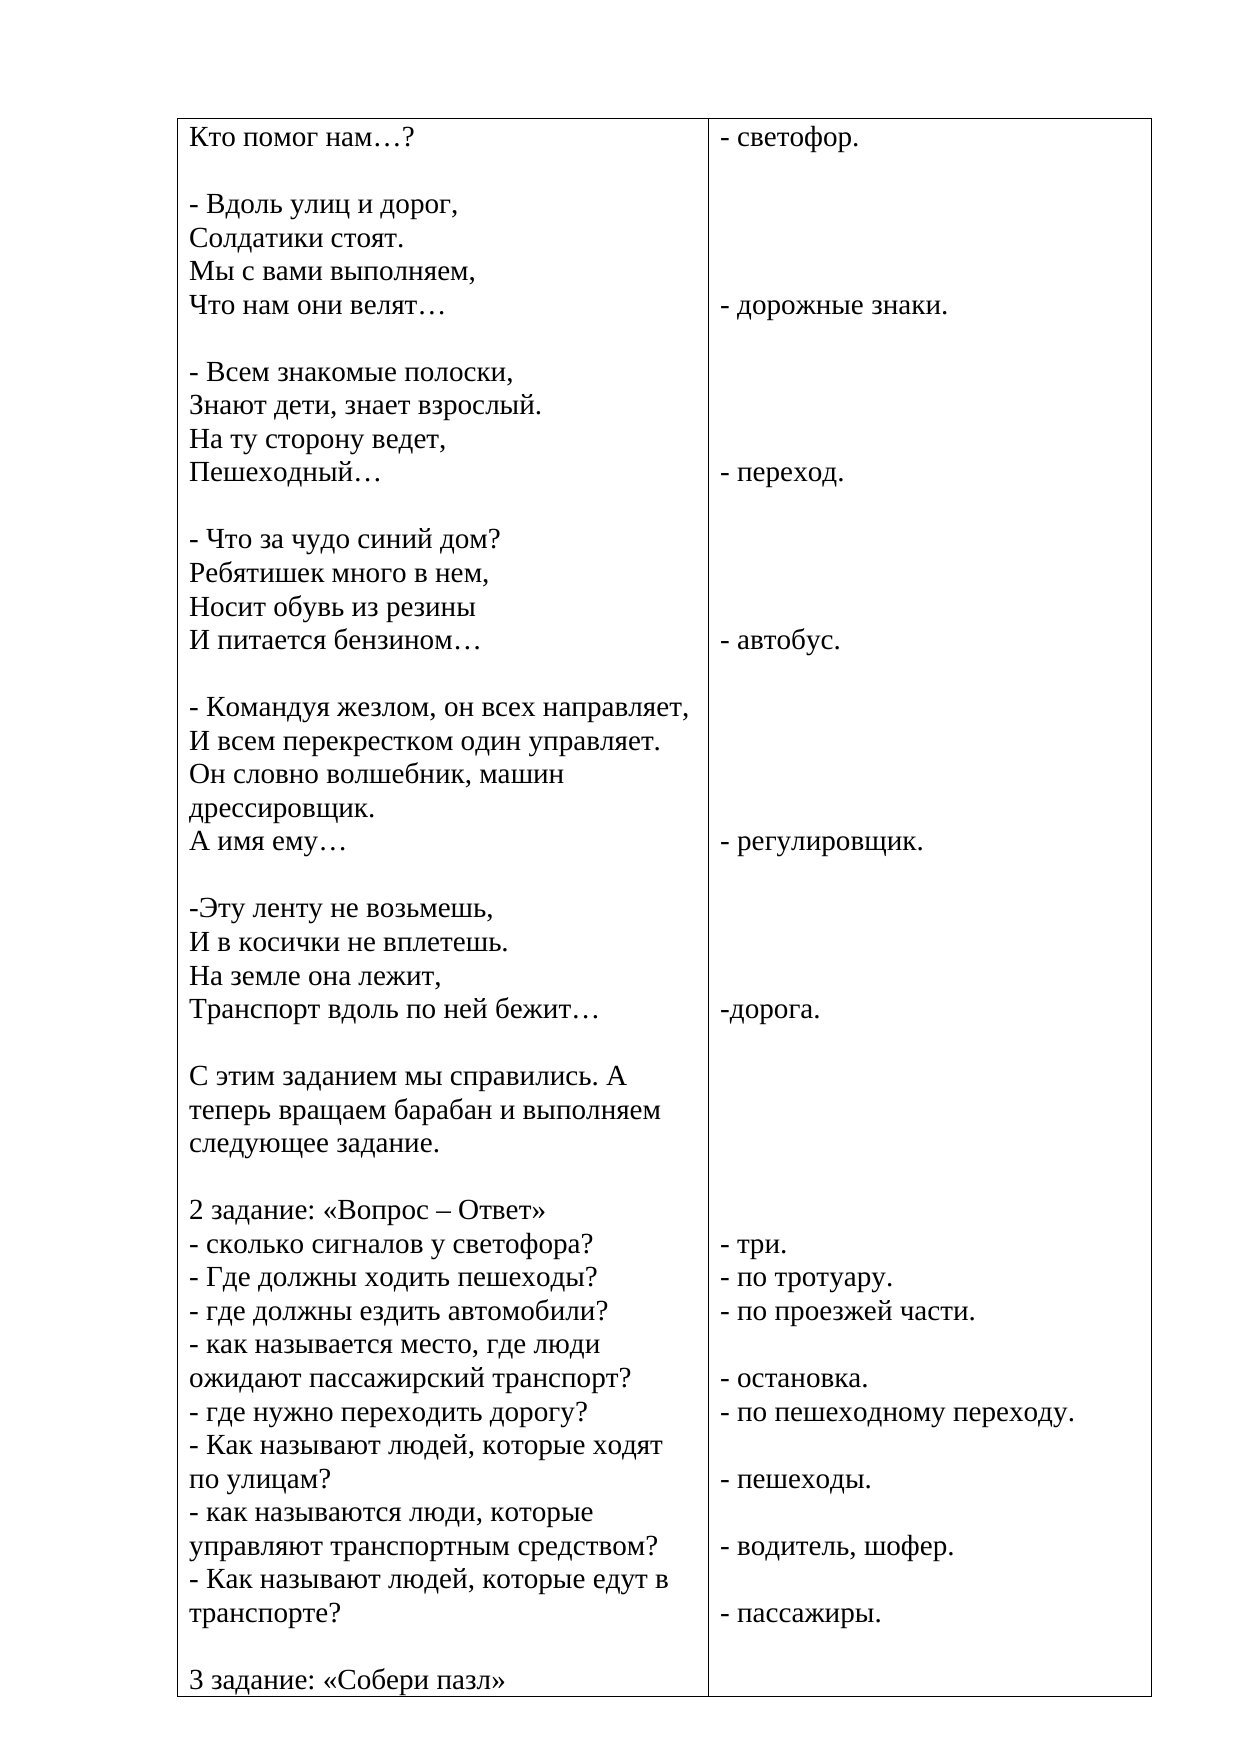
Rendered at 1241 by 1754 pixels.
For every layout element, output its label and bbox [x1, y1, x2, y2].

table_cell [178, 119, 708, 1696]
table_cell [709, 119, 1151, 1696]
